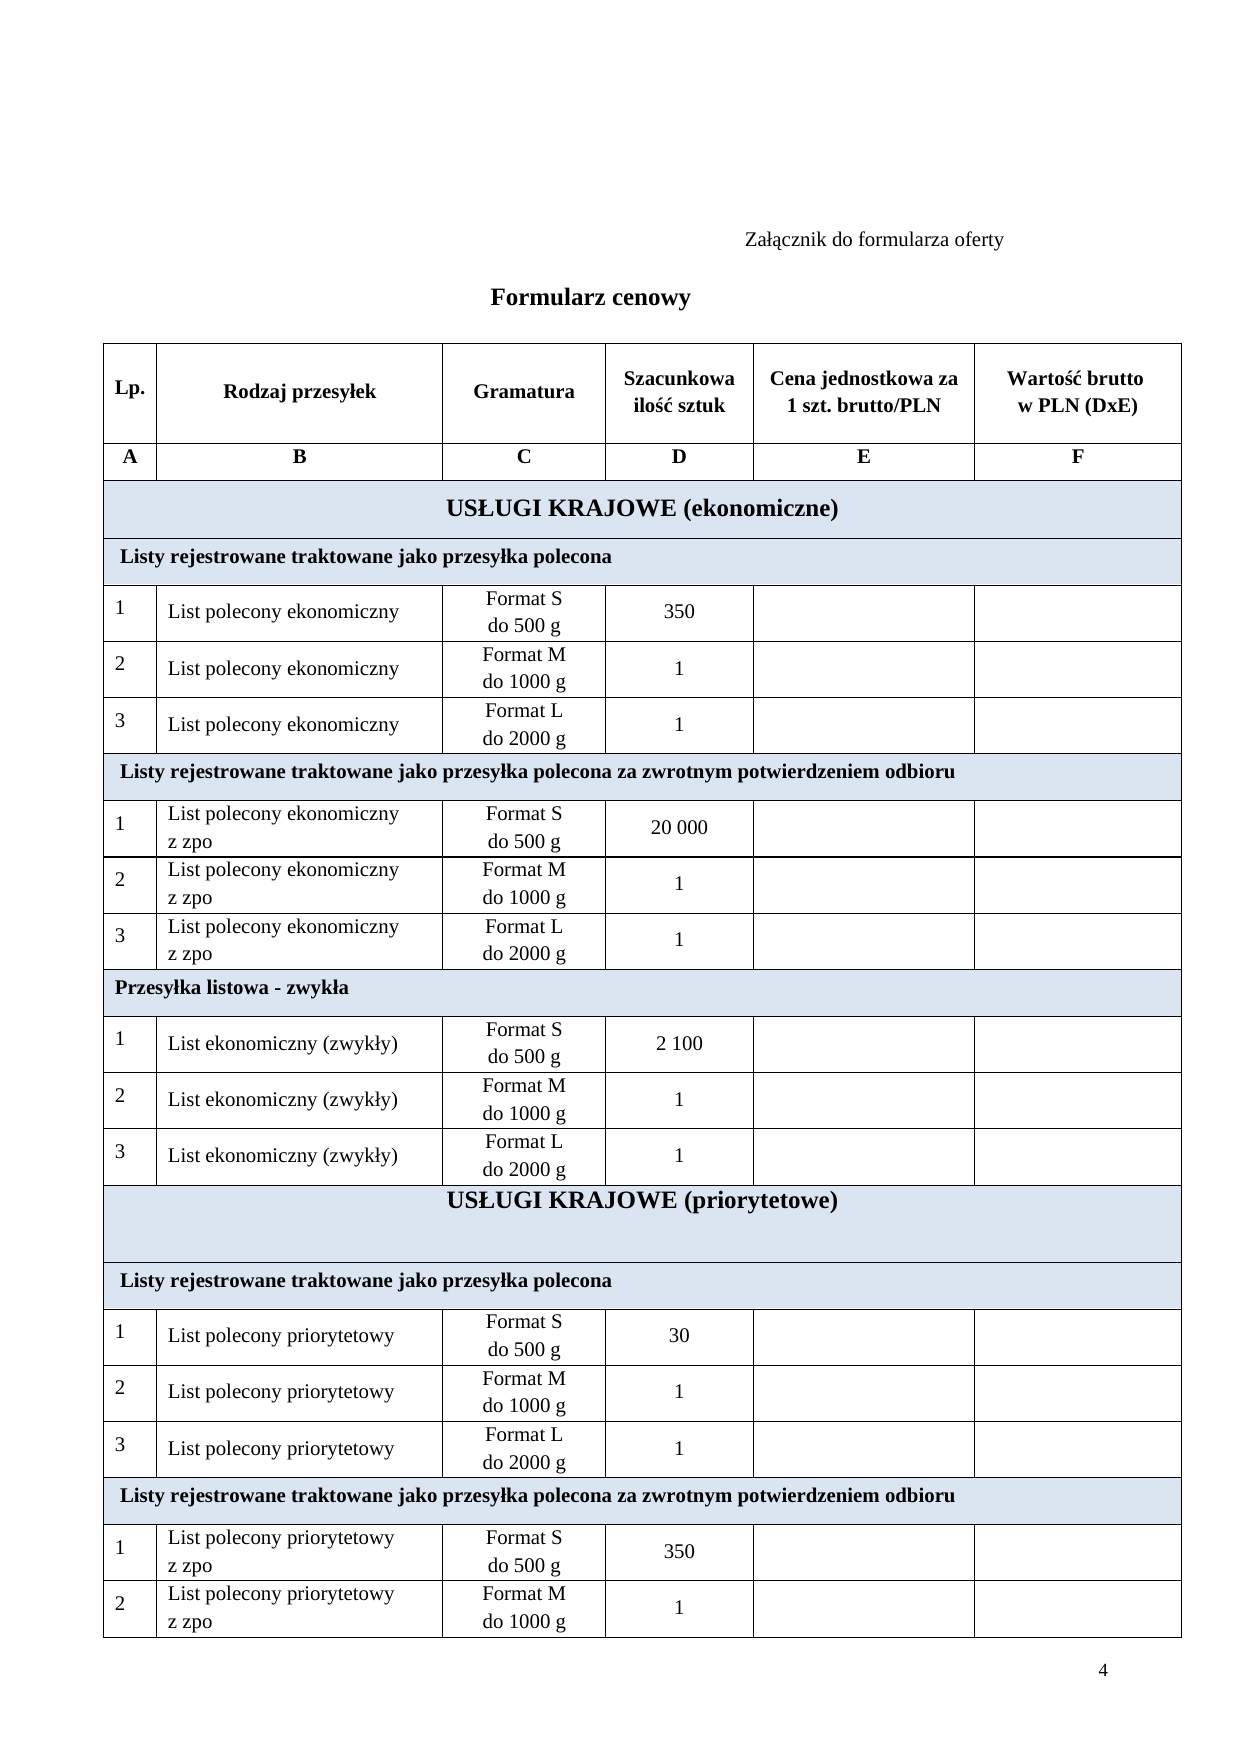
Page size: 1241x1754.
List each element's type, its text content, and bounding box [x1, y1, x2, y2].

table_cell 1 [606, 1581, 753, 1637]
table_cell [754, 586, 974, 641]
table_cell Listy rejestrowane traktowane jako przesyłka polecona [104, 539, 1181, 584]
table_cell 350 [606, 586, 753, 641]
table_cell E [754, 444, 974, 480]
table_cell B [157, 444, 442, 480]
table_cell 1 [104, 1525, 156, 1580]
table_cell 1 [104, 586, 156, 641]
table_cell 3 [104, 1129, 156, 1184]
table_cell Format M do 1000 g [443, 642, 605, 697]
table_cell Format M do 1000 g [443, 1366, 605, 1421]
table_cell Format L do 2000 g [443, 1129, 605, 1184]
text Załącznik do formularza oferty [177, 227, 1004, 251]
table_cell [754, 1525, 974, 1580]
table_cell 1 [606, 642, 753, 697]
table_cell List polecony ekonomiczny [157, 698, 442, 753]
table_cell USŁUGI KRAJOWE (ekonomiczne) [104, 481, 1181, 538]
table_cell List ekonomiczny (zwykły) [157, 1129, 442, 1184]
table_cell 1 [606, 1129, 753, 1184]
table_cell 2 [104, 642, 156, 697]
table_cell List polecony priorytetowy z zpo [157, 1525, 442, 1580]
table_cell [754, 858, 974, 913]
table_cell 1 [606, 698, 753, 753]
table_cell 2 [104, 1366, 156, 1421]
table_cell Listy rejestrowane traktowane jako przesyłka polecona za zwrotnym potwierdzeniem odbioru [104, 754, 1181, 800]
table_cell Format M do 1000 g [443, 1581, 605, 1637]
table_cell 1 [606, 858, 753, 913]
table_cell [975, 1422, 1181, 1477]
table_cell [754, 1310, 974, 1365]
table_cell List polecony priorytetowy [157, 1310, 442, 1365]
table_cell [975, 698, 1181, 753]
table_header Szacunkowa ilość sztuk [606, 344, 753, 442]
table_cell 1 [104, 1310, 156, 1365]
table_cell Listy rejestrowane traktowane jako przesyłka polecona [104, 1263, 1181, 1308]
table_cell [754, 801, 974, 856]
table_cell Format S do 500 g [443, 1017, 605, 1072]
table_cell [754, 1581, 974, 1637]
table_cell USŁUGI KRAJOWE (priorytetowe) [104, 1186, 1181, 1262]
table_cell Format S do 500 g [443, 586, 605, 641]
table_cell [975, 642, 1181, 697]
table_cell 1 [606, 1422, 753, 1477]
table_cell 2 100 [606, 1017, 753, 1072]
table_cell Format L do 2000 g [443, 914, 605, 969]
table_cell F [975, 444, 1181, 480]
text Formularz cenowy [177, 282, 1004, 311]
table_cell List polecony priorytetowy [157, 1366, 442, 1421]
table_cell List polecony ekonomiczny z zpo [157, 914, 442, 969]
table_cell Format M do 1000 g [443, 858, 605, 913]
table_cell 1 [606, 914, 753, 969]
table_cell [975, 1310, 1181, 1365]
table_cell List polecony priorytetowy [157, 1422, 442, 1477]
table_cell Format M do 1000 g [443, 1073, 605, 1128]
table_cell [975, 1525, 1181, 1580]
table_cell 1 [606, 1073, 753, 1128]
table_cell D [606, 444, 753, 480]
table_cell A [104, 444, 156, 480]
table_cell 3 [104, 1422, 156, 1477]
table_cell Przesyłka listowa - zwykła [104, 970, 1181, 1016]
table_header Wartość brutto w PLN (DxE) [975, 344, 1181, 442]
table_cell List ekonomiczny (zwykły) [157, 1073, 442, 1128]
table_cell [754, 1422, 974, 1477]
table_cell List polecony ekonomiczny [157, 642, 442, 697]
table_cell [975, 1129, 1181, 1184]
table_cell [754, 914, 974, 969]
table_cell 2 [104, 1581, 156, 1637]
table_cell [975, 858, 1181, 913]
table_cell Format S do 500 g [443, 1310, 605, 1365]
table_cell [157, 1581, 442, 1637]
table_cell 3 [104, 914, 156, 969]
table_cell [975, 801, 1181, 856]
table_cell [754, 1366, 974, 1421]
table_header Rodzaj przesyłek [157, 344, 442, 442]
table_cell Format S do 500 g [443, 801, 605, 856]
table_cell 20 000 [606, 801, 753, 856]
table_cell [975, 914, 1181, 969]
table_cell 1 [104, 1017, 156, 1072]
table_cell 1 [606, 1366, 753, 1421]
table_header Gramatura [443, 344, 605, 442]
table_cell [975, 1073, 1181, 1128]
table_cell [754, 1129, 974, 1184]
table_cell [754, 1073, 974, 1128]
table_cell [975, 1581, 1181, 1637]
table_cell List polecony ekonomiczny [157, 586, 442, 641]
table_cell 3 [104, 698, 156, 753]
table_cell List polecony ekonomiczny z zpo [157, 801, 442, 856]
table_cell [975, 1366, 1181, 1421]
table_cell [754, 1017, 974, 1072]
table_cell C [443, 444, 605, 480]
table_cell [754, 698, 974, 753]
table_cell 30 [606, 1310, 753, 1365]
table_cell 2 [104, 858, 156, 913]
table_cell List ekonomiczny (zwykły) [157, 1017, 442, 1072]
table_header Lp. [104, 344, 156, 442]
table_cell [975, 586, 1181, 641]
table_cell [975, 1017, 1181, 1072]
table_cell 2 [104, 1073, 156, 1128]
table_cell Listy rejestrowane traktowane jako przesyłka polecona za zwrotnym potwierdzeniem odbioru [104, 1478, 1181, 1524]
table_header Cena jednostkowa za 1 szt. brutto/PLN [754, 344, 974, 442]
table_cell 1 [104, 801, 156, 856]
table_cell [754, 642, 974, 697]
table_cell 350 [606, 1525, 753, 1580]
table_cell Format S do 500 g [443, 1525, 605, 1580]
table_cell Format L do 2000 g [443, 698, 605, 753]
table_cell List polecony ekonomiczny z zpo [157, 858, 442, 913]
table_cell Format L do 2000 g [443, 1422, 605, 1477]
